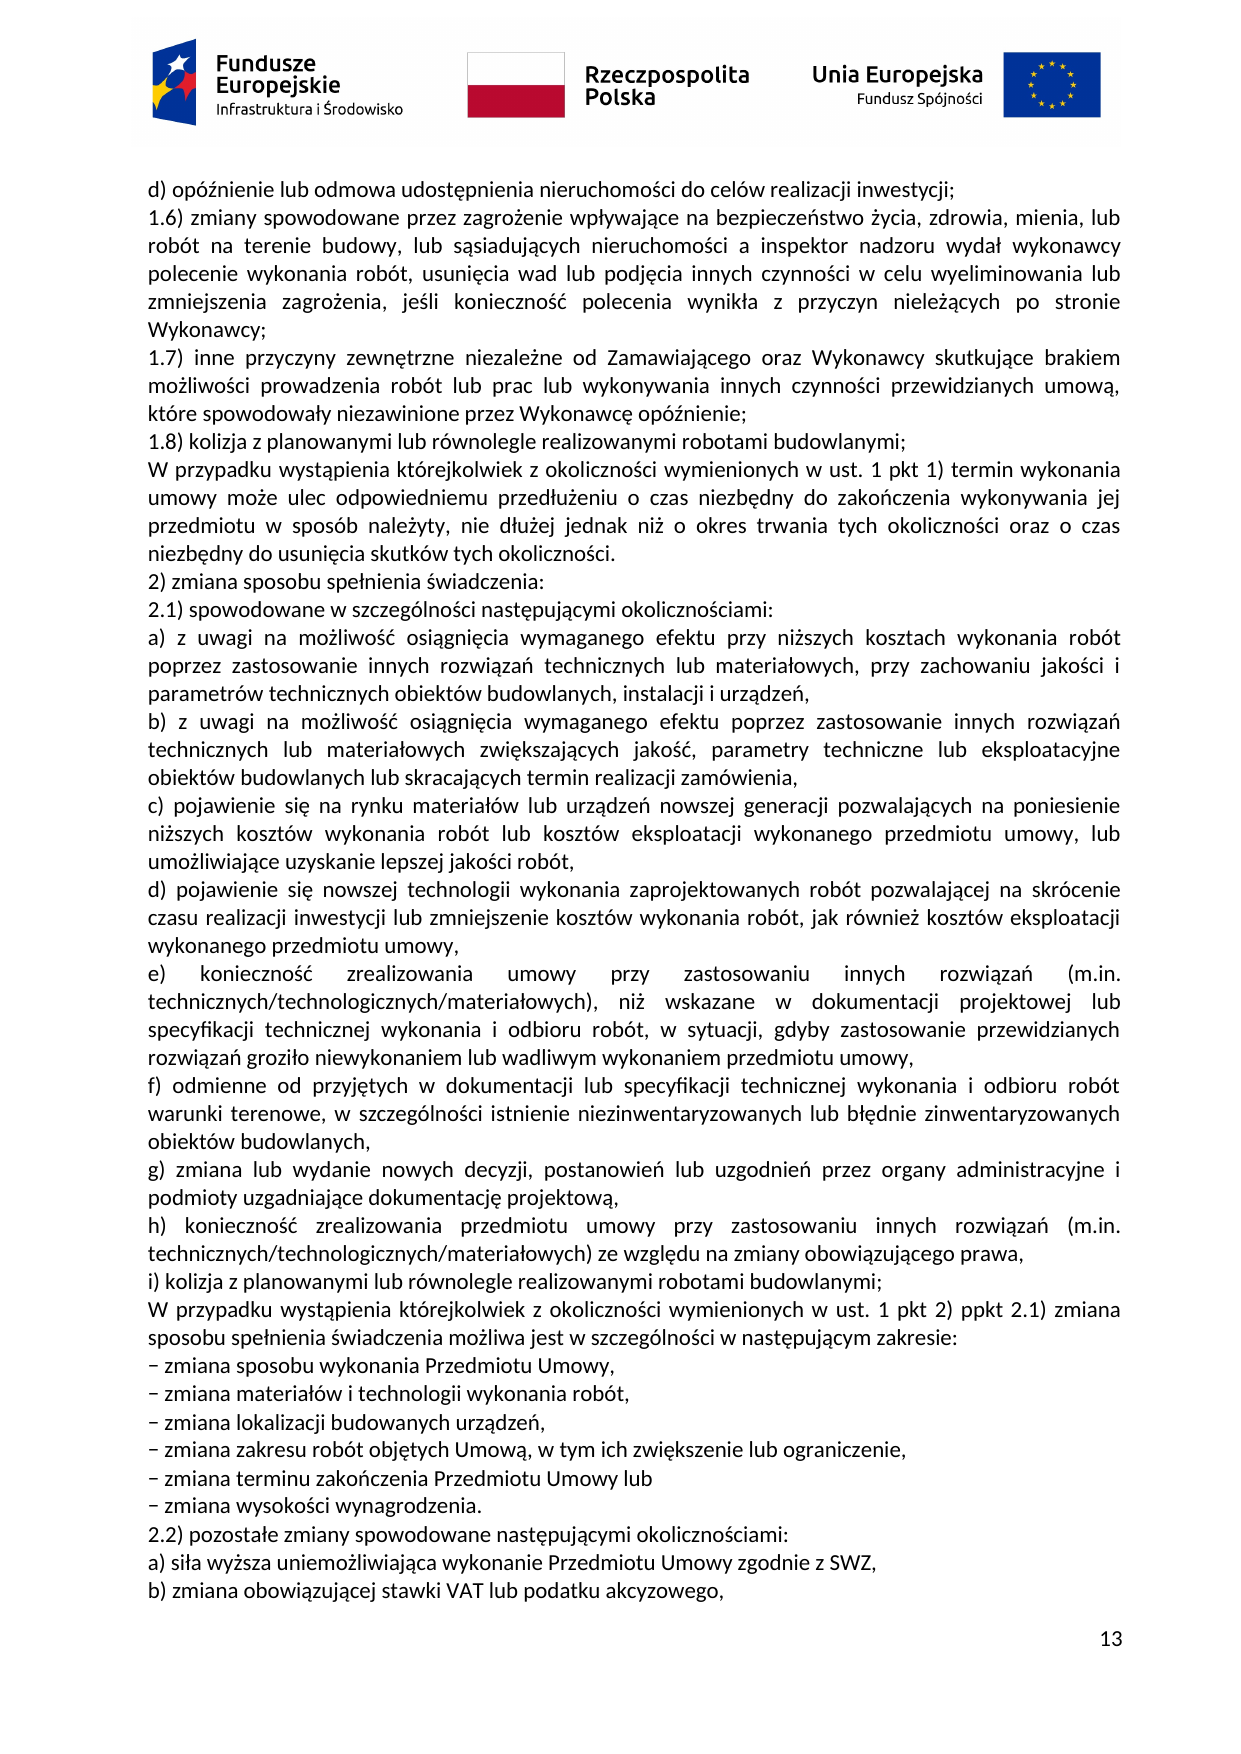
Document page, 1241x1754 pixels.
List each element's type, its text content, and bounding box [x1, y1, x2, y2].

text − zmiana terminu zakończenia Przedmiotu Umowy lub [148, 1464, 1122, 1492]
text c) pojawienie się na rynku materiałów lub urządzeń nowszej generacji pozwalających na poniesienie niższych kosztów wykonania robót lub kosztów eksploatacji wykonanego przedmiotu umowy, lub umożliwiające uzyskanie lepszej jakości robót, [148, 791, 1122, 875]
text − zmiana materiałów i technologii wykonania robót, [148, 1379, 1122, 1408]
text − zmiana wysokości wynagrodzenia. [148, 1492, 1122, 1520]
text W przypadku wystąpienia którejkolwiek z okoliczności wymienionych w ust. 1 pkt 1) termin wykonania umowy może ulec odpowiedniemu przedłużeniu o czas niezbędny do zakończenia wykonywania jej przedmiotu w sposób należyty, nie dłużej jednak niż o okres trwania tych okoliczności oraz o czas niezbędny do usunięcia skutków tych okoliczności. [148, 455, 1122, 567]
text − zmiana sposobu wykonania Przedmiotu Umowy, [148, 1352, 1122, 1379]
text h) konieczność zrealizowania przedmiotu umowy przy zastosowaniu innych rozwiązań (m.in. technicznych/technologicznych/materiałowych) ze względu na zmiany obowiązującego prawa, [148, 1211, 1122, 1267]
text e) konieczność zrealizowania umowy przy zastosowaniu innych rozwiązań (m.in. technicznych/technologicznych/materiałowych), niż wskazane w dokumentacji projektowej lub specyfikacji technicznej wykonania i odbioru robót, w sytuacji, gdyby zastosowanie przewidzianych rozwiązań groziło niewykonaniem lub wadliwym wykonaniem przedmiotu umowy, [148, 959, 1122, 1071]
text d) opóźnienie lub odmowa udostępnienia nieruchomości do celów realizacji inwestycji; [148, 175, 1122, 203]
text d) pojawienie się nowszej technologii wykonania zaprojektowanych robót pozwalającej na skrócenie czasu realizacji inwestycji lub zmniejszenie kosztów wykonania robót, jak również kosztów eksploatacji wykonanego przedmiotu umowy, [148, 875, 1122, 959]
text − zmiana zakresu robót objętych Umową, w tym ich zwiększenie lub ograniczenie, [148, 1436, 1122, 1464]
picture [131, 17, 1122, 147]
text 1.6) zmiany spowodowane przez zagrożenie wpływające na bezpieczeństwo życia, zdrowia, mienia, lub robót na terenie budowy, lub sąsiadujących nieruchomości a inspektor nadzoru wydał wykonawcy polecenie wykonania robót, usunięcia wad lub podjęcia innych czynności w celu wyeliminowania lub zmniejszenia zagrożenia, jeśli konieczność polecenia wynikła z przyczyn nieleżących po stronie Wykonawcy; [148, 203, 1122, 343]
text g) zmiana lub wydanie nowych decyzji, postanowień lub uzgodnień przez organy administracyjne i podmioty uzgadniające dokumentację projektową, [148, 1155, 1122, 1211]
text W przypadku wystąpienia którejkolwiek z okoliczności wymienionych w ust. 1 pkt 2) ppkt 2.1) zmiana sposobu spełnienia świadczenia możliwa jest w szczególności w następującym zakresie: [148, 1296, 1122, 1352]
text a) z uwagi na możliwość osiągnięcia wymaganego efektu przy niższych kosztach wykonania robót poprzez zastosowanie innych rozwiązań technicznych lub materiałowych, przy zachowaniu jakości i parametrów technicznych obiektów budowlanych, instalacji i urządzeń, [148, 623, 1122, 707]
text f) odmienne od przyjętych w dokumentacji lub specyfikacji technicznej wykonania i odbioru robót warunki terenowe, w szczególności istnienie niezinwentaryzowanych lub błędnie zinwentaryzowanych obiektów budowlanych, [148, 1071, 1122, 1155]
text − zmiana lokalizacji budowanych urządzeń, [148, 1408, 1122, 1436]
text 1.8) kolizja z planowanymi lub równolegle realizowanymi robotami budowlanymi; [148, 427, 1122, 455]
text 2) zmiana sposobu spełnienia świadczenia: [148, 567, 1122, 595]
text 2.2) pozostałe zmiany spowodowane następującymi okolicznościami: [148, 1520, 1122, 1548]
text 1.7) inne przyczyny zewnętrzne niezależne od Zamawiającego oraz Wykonawcy skutkujące brakiem możliwości prowadzenia robót lub prac lub wykonywania innych czynności przewidzianych umową, które spowodowały niezawinione przez Wykonawcę opóźnienie; [148, 343, 1122, 427]
text 2.1) spowodowane w szczególności następującymi okolicznościami: [148, 595, 1122, 623]
text b) z uwagi na możliwość osiągnięcia wymaganego efektu poprzez zastosowanie innych rozwiązań technicznych lub materiałowych zwiększających jakość, parametry techniczne lub eksploatacyjne obiektów budowlanych lub skracających termin realizacji zamówienia, [148, 707, 1122, 791]
text i) kolizja z planowanymi lub równolegle realizowanymi robotami budowlanymi; [148, 1267, 1122, 1296]
text b) zmiana obowiązującej stawki VAT lub podatku akcyzowego, [148, 1576, 1122, 1604]
text a) siła wyższa uniemożliwiająca wykonanie Przedmiotu Umowy zgodnie z SWZ, [148, 1548, 1122, 1576]
